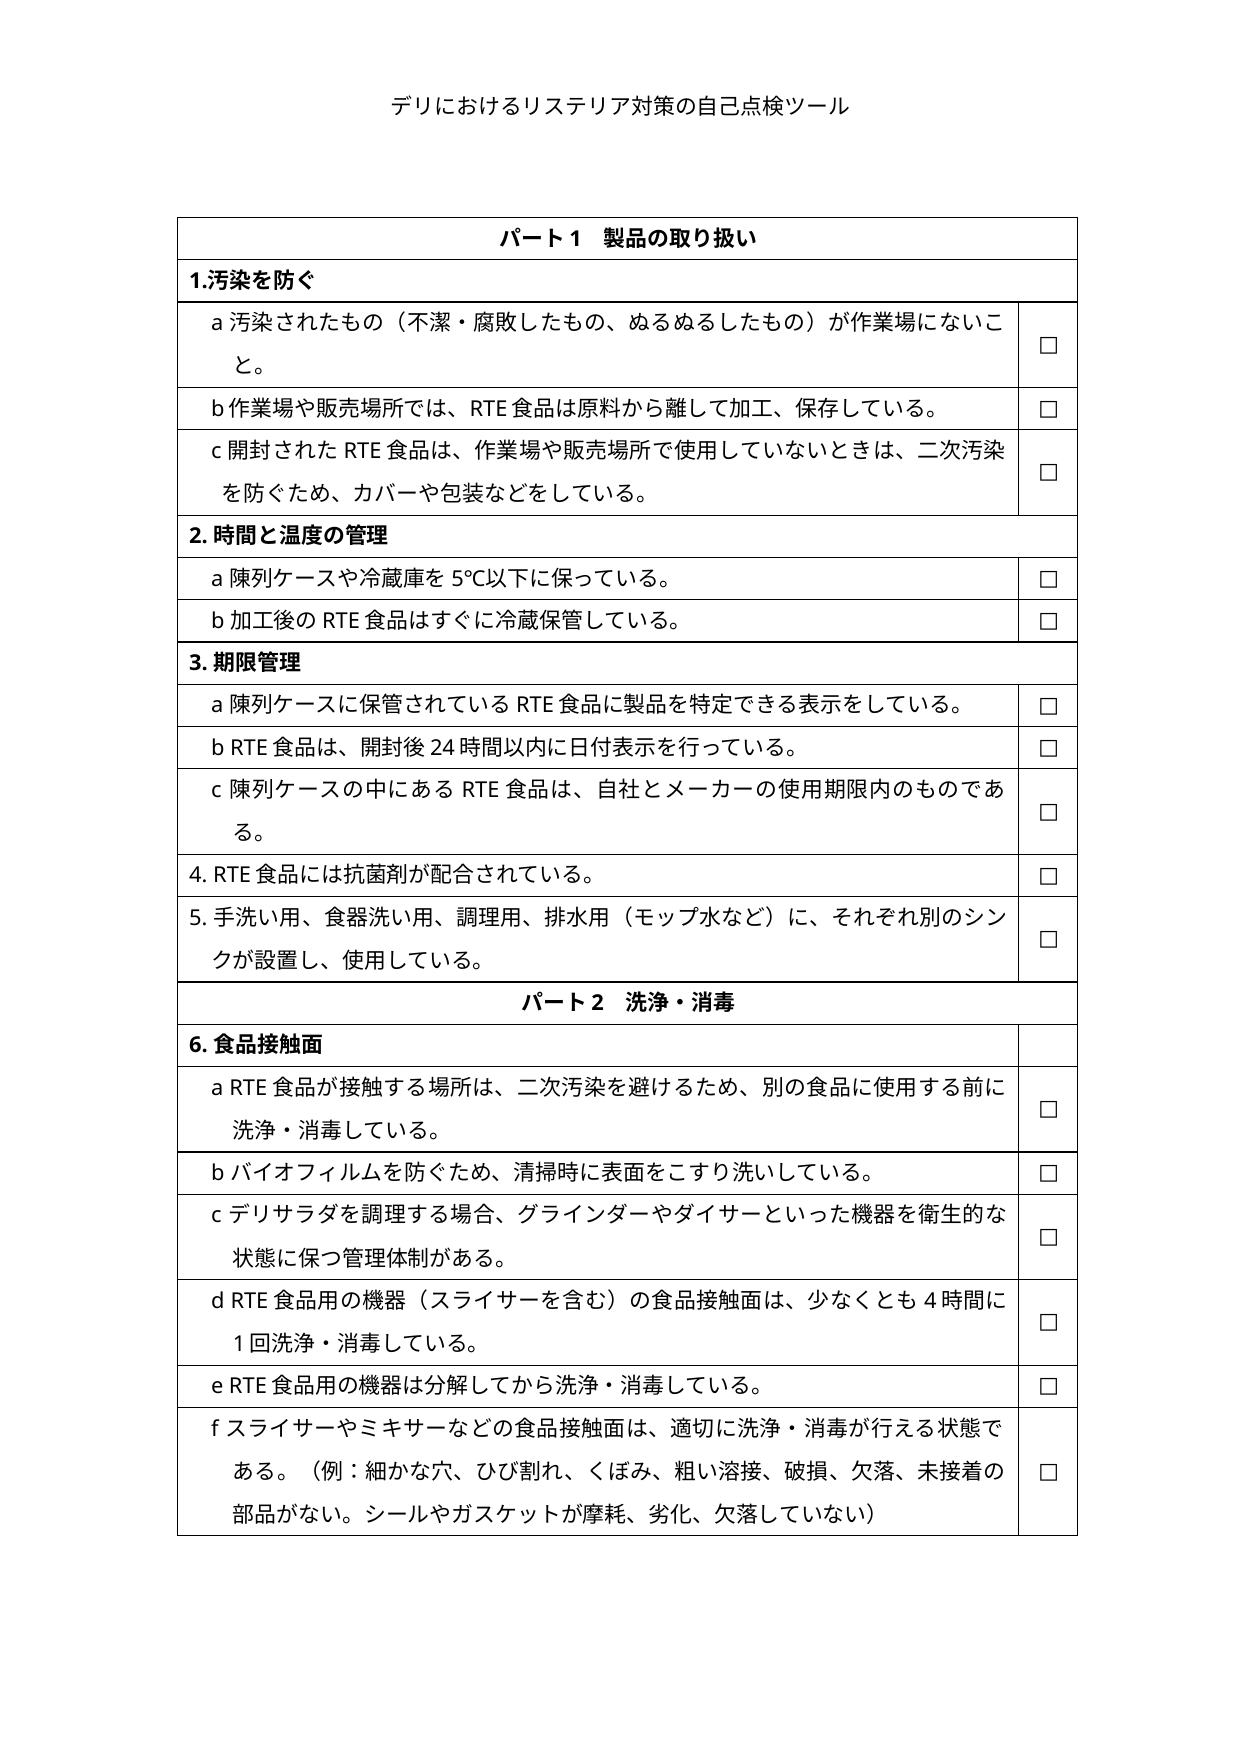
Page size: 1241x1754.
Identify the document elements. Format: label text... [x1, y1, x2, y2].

table_cell □ [1019, 1195, 1077, 1279]
table_cell c デリサラダを調理する場合、グラインダーやダイサーといった機器を衛生的な状態に保つ管理体制がある。 [178, 1195, 1018, 1279]
table_cell b RTE食品は、開封後24時間以内に日付表示を行っている。 [178, 727, 1018, 768]
table_cell 5. 手洗い用、食器洗い用、調理用、排水用（モップ水など）に、それぞれ別のシンクが設置し、使用している。 [178, 897, 1018, 981]
table_cell □ [1019, 727, 1077, 768]
table_cell パート2 洗浄・消毒 [178, 983, 1077, 1024]
table_cell 4. RTE食品には抗菌剤が配合されている。 [178, 855, 1018, 896]
table_cell 6. 食品接触面 [178, 1025, 1018, 1066]
table_cell □ [1019, 1153, 1077, 1194]
table_cell a 陳列ケースや冷蔵庫を5℃以下に保っている。 [178, 558, 1018, 599]
table_cell a RTE食品が接触する場所は、二次汚染を避けるため、別の食品に使用する前に洗浄・消毒している。 [178, 1067, 1018, 1151]
table_cell c 陳列ケースの中にあるRTE食品は、自社とメーカーの使用期限内のものである。 [178, 769, 1018, 854]
table_cell □ [1019, 1067, 1077, 1151]
table_cell □ [1019, 388, 1077, 429]
table_cell □ [1019, 1408, 1077, 1535]
table_cell [1019, 1025, 1077, 1066]
table_cell □ [1019, 558, 1077, 599]
table_cell □ [1019, 1280, 1077, 1364]
table_cell □ [1019, 303, 1077, 387]
table_cell e RTE食品用の機器は分解してから洗浄・消毒している。 [178, 1366, 1018, 1407]
table_cell □ [1019, 897, 1077, 981]
table_cell □ [1019, 430, 1077, 514]
table_cell c 開封されたRTE食品は、作業場や販売場所で使用していないときは、二次汚染を防ぐため、カバーや包装などをしている。 [178, 430, 1018, 514]
table_cell □ [1019, 855, 1077, 896]
table_cell 1.汚染を防ぐ [178, 260, 1077, 301]
table_cell □ [1019, 685, 1077, 726]
table_cell b 加工後のRTE食品はすぐに冷蔵保管している。 [178, 600, 1018, 641]
table_cell f スライサーやミキサーなどの食品接触面は、適切に洗浄・消毒が行える状態である。（例：細かな穴、ひび割れ、くぼみ、粗い溶接、破損、欠落、未接着の部品がない。シールやガスケットが摩耗、劣化、欠落していない） [178, 1408, 1018, 1535]
table_cell □ [1019, 769, 1077, 854]
table_cell a 陳列ケースに保管されているRTE食品に製品を特定できる表示をしている。 [178, 685, 1018, 726]
table_cell d RTE食品用の機器（スライサーを含む）の食品接触面は、少なくとも4時間に1回洗浄・消毒している。 [178, 1280, 1018, 1364]
table_cell □ [1019, 600, 1077, 641]
table_cell □ [1019, 1366, 1077, 1407]
table_cell b バイオフィルムを防ぐため、清掃時に表面をこすり洗いしている。 [178, 1153, 1018, 1194]
table_cell 3. 期限管理 [178, 643, 1077, 684]
table_cell a 汚染されたもの（不潔・腐敗したもの、ぬるぬるしたもの）が作業場にないこと。 [178, 303, 1018, 387]
table_cell 2. 時間と温度の管理 [178, 516, 1077, 557]
table_header パート1 製品の取り扱い [178, 218, 1077, 259]
table_cell b作業場や販売場所では、RTE食品は原料から離して加工、保存している。 [178, 388, 1018, 429]
